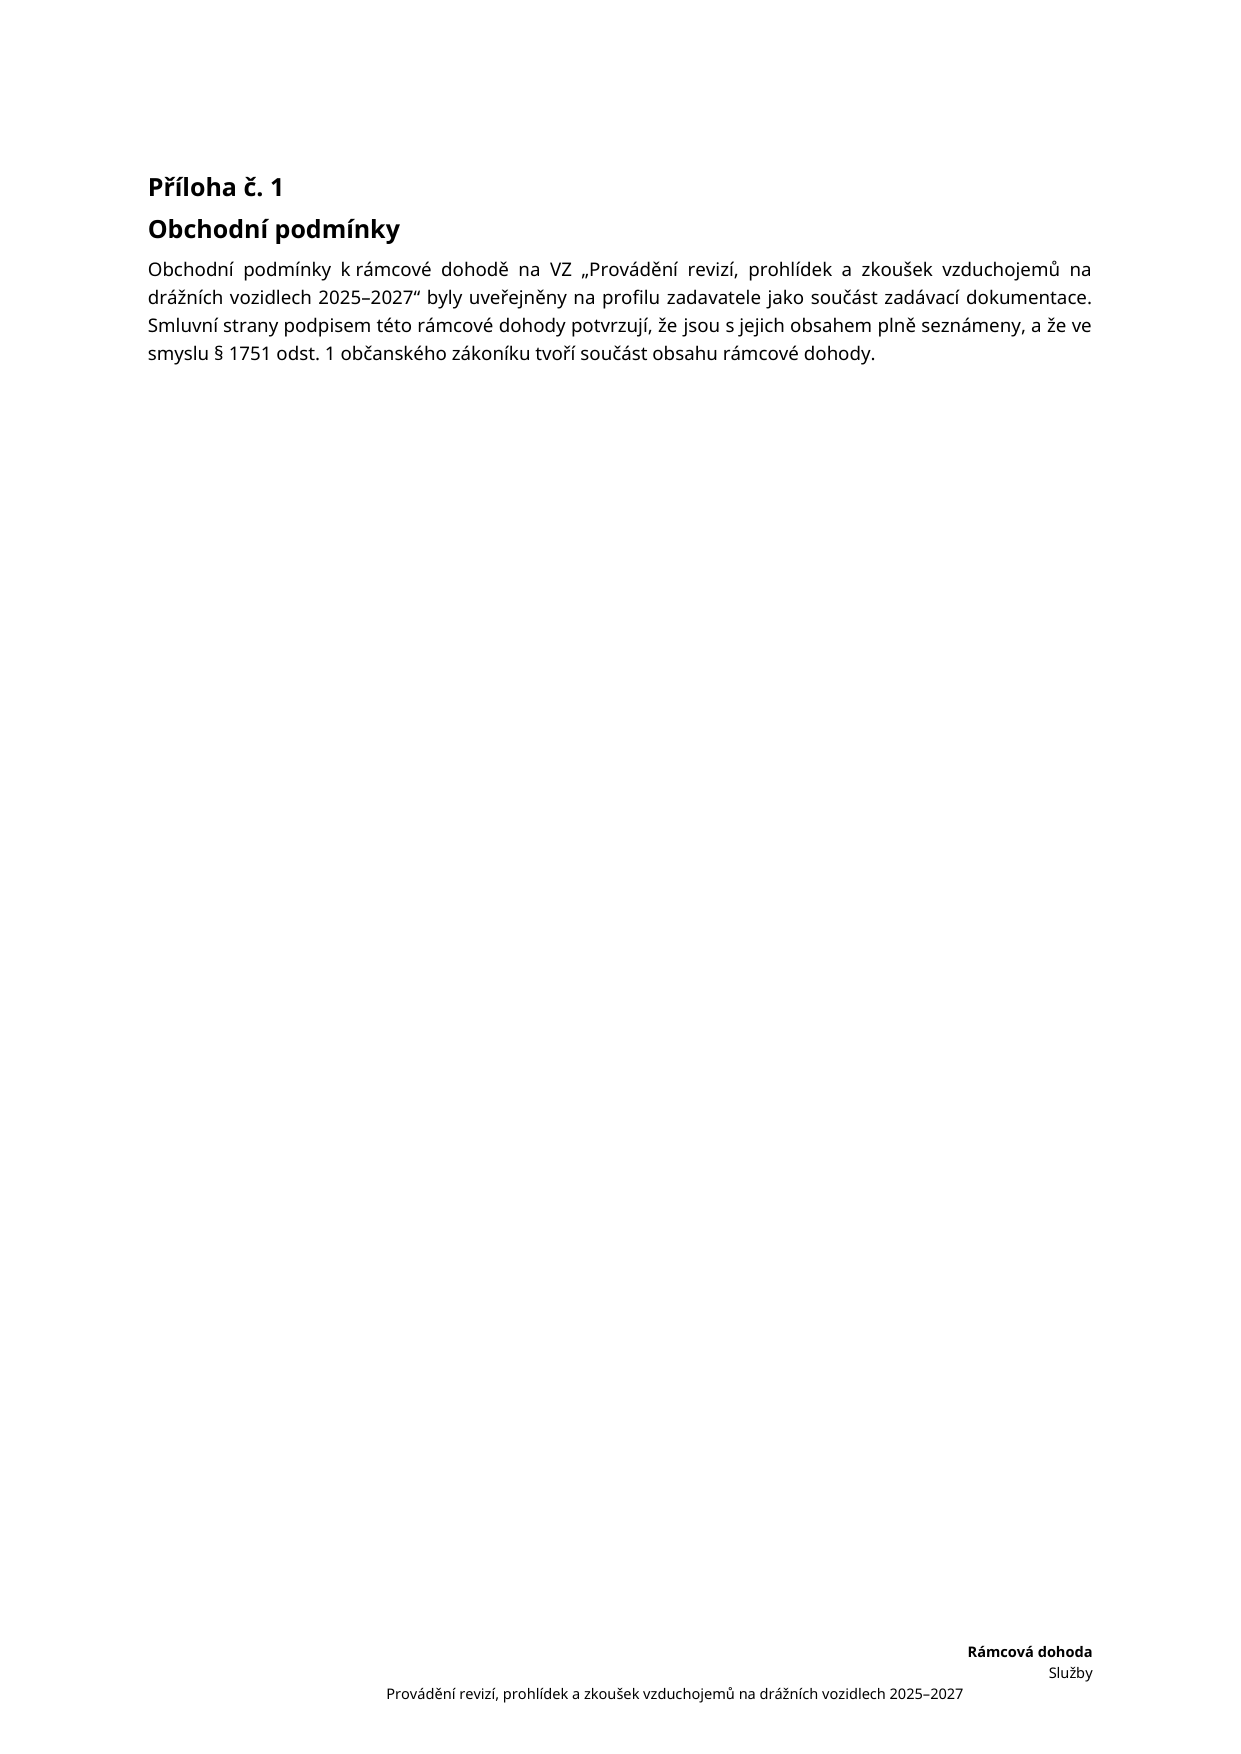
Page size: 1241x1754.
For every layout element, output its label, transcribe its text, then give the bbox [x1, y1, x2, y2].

text Obchodní podmínky k rámcové dohodě na VZ „Provádění revizí, prohlídek a zkoušek vzduchojemů na drážních vozidlech 2025–2027“ byly uveřejněny na profilu zadavatele jako součást zadávací dokumentace. Smluvní strany podpisem této rámcové dohody potvrzují, že jsou s jejich obsahem plně seznámeny, a že ve smyslu § 1751 odst. 1 občanského zákoníku tvoří součást obsahu rámcové dohody. [148, 256, 1093, 366]
text Příloha č. 1 [148, 173, 1093, 202]
text Obchodní podmínky [148, 215, 1093, 244]
